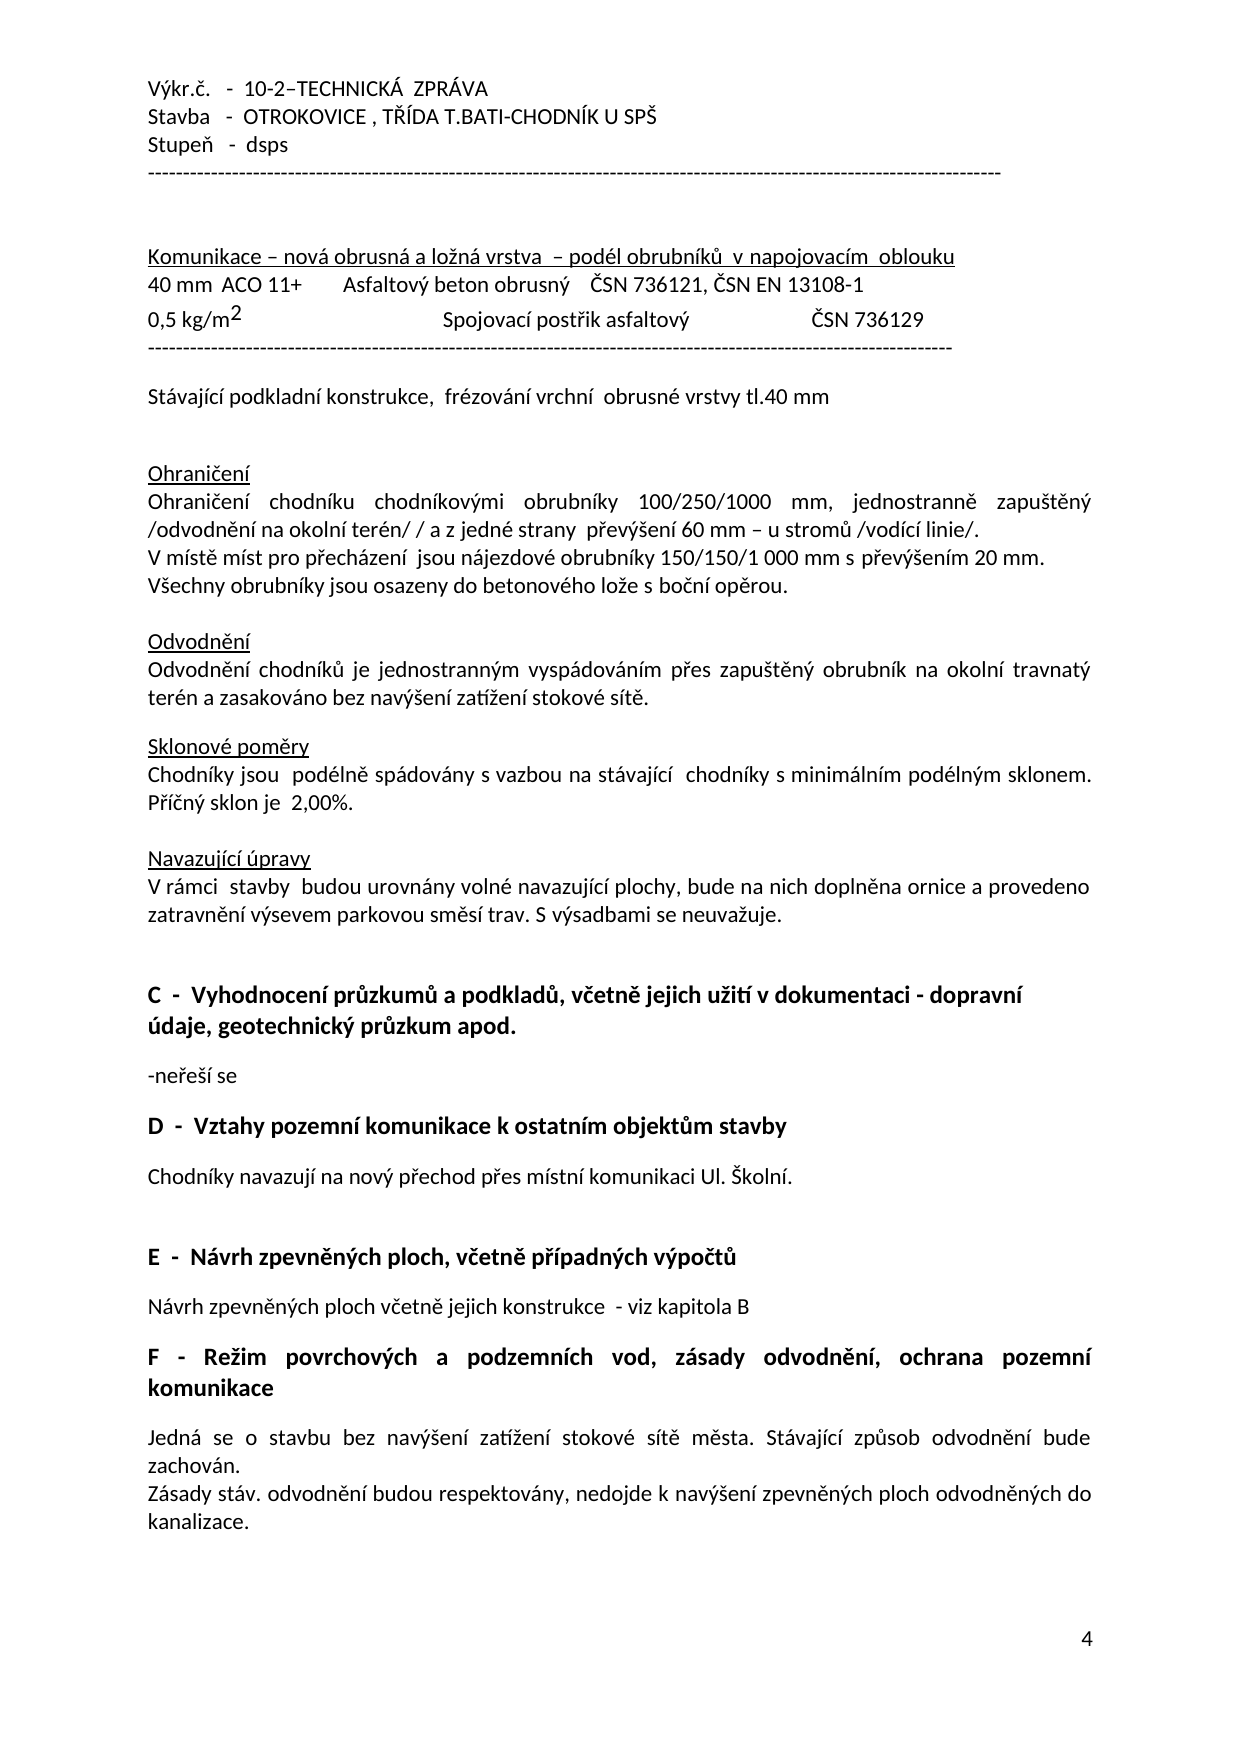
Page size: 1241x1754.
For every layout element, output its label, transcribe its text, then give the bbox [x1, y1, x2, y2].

text -neřeší se [148, 1062, 1093, 1089]
text Jedná se o stavbu bez navýšení zatížení stokové sítě města. Stávající způsob odvodnění bude zachován. [148, 1423, 1093, 1479]
text Zásady stáv. odvodnění budou respektovány, nedojde k navýšení zpevněných ploch odvodněných do kanalizace. [148, 1479, 1093, 1535]
text 0,5 kg/m2 Spojovací postřik asfaltový ČSN 736129 [148, 298, 1093, 333]
text Stávající podkladní konstrukce, frézování vrchní obrusné vrstvy tl.40 mm [148, 382, 1093, 410]
text Odvodnění chodníků je jednostranným vyspádováním přes zapuštěný obrubník na okolní travnatý terén a zasakováno bez navýšení zatížení stokové sítě. [148, 655, 1093, 711]
text Ohraničení chodníku chodníkovými obrubníky 100/250/1000 mm, jednostranně zapuštěný /odvodnění na okolní terén/ / a z jedné strany převýšení 60 mm – u stromů /vodící linie/. [148, 487, 1093, 543]
text Všechny obrubníky jsou osazeny do betonového lože s boční opěrou. [148, 571, 1093, 599]
text F - Režim povrchových a podzemních vod, zásady odvodnění, ochrana pozemní komunikace [148, 1341, 1093, 1402]
text D - Vztahy pozemní komunikace k ostatním objektům stavby [148, 1110, 1093, 1141]
text Sklonové poměry [148, 732, 1093, 760]
text 40 mm ACO 11+ Asfaltový beton obrusný ČSN 736121, ČSN EN 13108-1 [148, 270, 1093, 298]
text Ohraničení [148, 459, 1093, 487]
text Návrh zpevněných ploch včetně jejich konstrukce - viz kapitola B [148, 1292, 1093, 1321]
text E - Návrh zpevněných ploch, včetně případných výpočtů [148, 1241, 1093, 1272]
text Navazující úpravy [148, 844, 1093, 872]
text V místě míst pro přecházení jsou nájezdové obrubníky 150/150/1 000 mm s převýšením 20 mm. [148, 543, 1093, 571]
text Chodníky jsou podélně spádovány s vazbou na stávající chodníky s minimálním podélným sklonem. Příčný sklon je 2,00%. [148, 760, 1093, 816]
text Odvodnění [148, 627, 1093, 655]
text V rámci stavby budou urovnány volné navazující plochy, bude na nich doplněna ornice a provedeno zatravnění výsevem parkovou směsí trav. S výsadbami se neuvažuje. [148, 872, 1093, 928]
text C - Vyhodnocení průzkumů a podkladů, včetně jejich užití v dokumentaci - dopravní údaje, geotechnický průzkum apod. [148, 980, 1093, 1041]
text Komunikace – nová obrusná a ložná vrstva – podél obrubníků v napojovacím oblouku [148, 242, 1093, 270]
text Chodníky navazují na nový přechod přes místní komunikaci Ul. Školní. [148, 1162, 1093, 1190]
text ------------------------------------------------------------------------------------------------------------------- [148, 333, 1093, 361]
